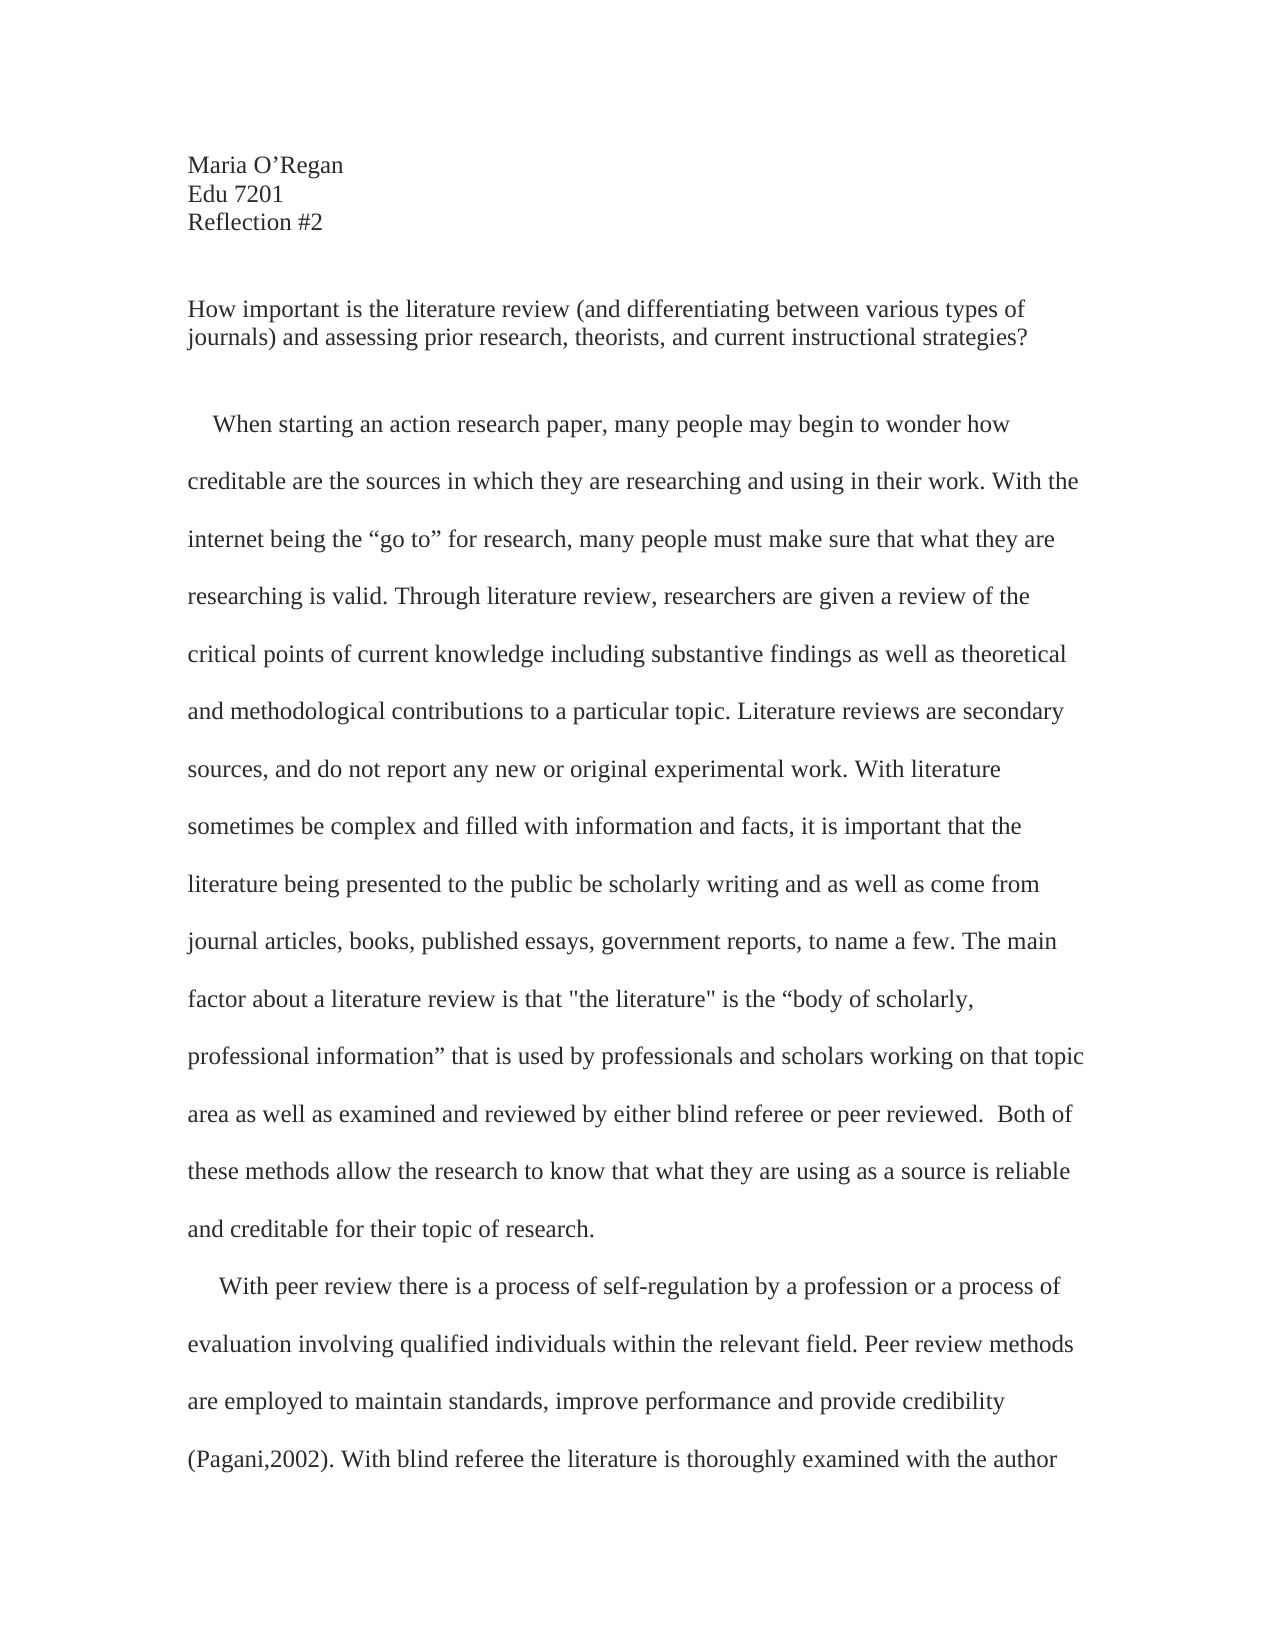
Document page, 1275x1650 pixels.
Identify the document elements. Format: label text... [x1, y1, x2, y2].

text Maria O’Regan [187, 150, 1087, 179]
text How important is the literature review (and differentiating between various types of journals) and assessing prior research, theorists, and current instructional strategies? [187, 294, 1087, 351]
text When starting an action research paper, many people may begin to wonder how creditable are the sources in which they are researching and using in their work. With the internet being the “go to” for research, many people must make sure that what they are researching is valid. Through literature review, researchers are given a review of the critical points of current knowledge including substantive findings as well as theoretical and methodological contributions to a particular topic. Literature reviews are secondary sources, and do not report any new or original experimental work. With literature sometimes be complex and filled with information and facts, it is important that the literature being presented to the public be scholarly writing and as well as come from journal articles, books, published essays, government reports, to name a few. The main factor about a literature review is that "the literature" is the “body of scholarly, professional information” that is used by professionals and scholars working on that topic area as well as examined and reviewed by either blind referee or peer reviewed. Both of these methods allow the research to know that what they are using as a source is reliable and creditable for their topic of research. [187, 409, 1087, 1242]
text Edu 7201 [187, 179, 1087, 207]
text Reflection #2 [187, 207, 1087, 236]
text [187, 1271, 1087, 1472]
